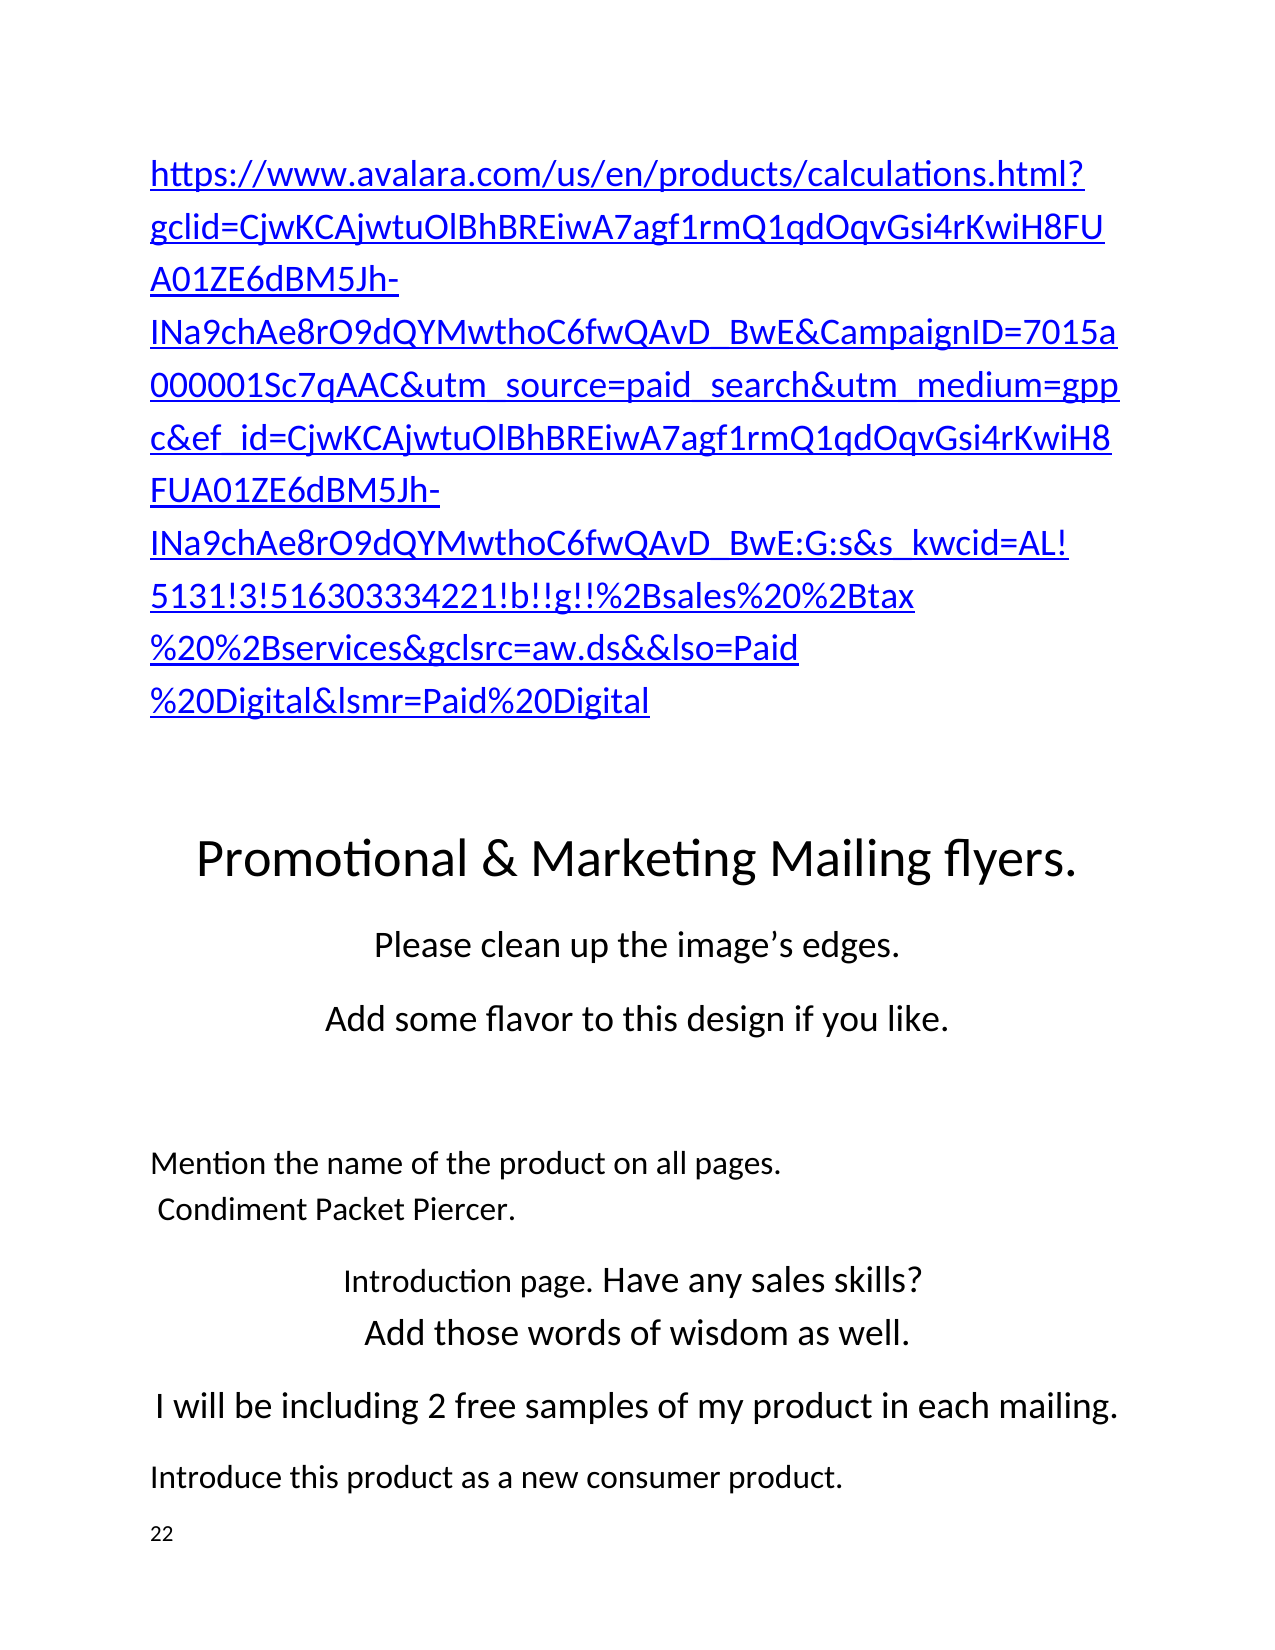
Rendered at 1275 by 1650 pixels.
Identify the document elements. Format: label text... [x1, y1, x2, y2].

text Add some flavor to this design if you like. [150, 994, 1125, 1040]
text Introduction page. Have any sales skills? Add those words of wisdom as well. [150, 1256, 1125, 1354]
text Please clean up the image’s edges. [150, 921, 1125, 967]
text Promotional & Marketing Mailing flyers. [150, 824, 1125, 890]
text I will be including 2 free samples of my product in each mailing. [150, 1382, 1125, 1428]
text https://www.avalara.com/us/en/products/calculations.html?gclid=CjwKCAjwtuOlBhBREiwA7agf1rmQ1qdOqvGsi4rKwiH8FUA01ZE6dBM5Jh-INa9chAe8rO9dQYMwthoC6fwQAvD_BwE&CampaignID=7015a000001Sc7qAAC&utm_source=paid_search&utm_medium=gppc&ef_id=CjwKCAjwtuOlBhBREiwA7agf1rmQ1qdOqvGsi4rKwiH8FUA01ZE6dBM5Jh-INa9chAe8rO9dQYMwthoC6fwQAvD_BwE:G:s&s_kwcid=AL!5131!3!516303334221!b!!g!!%2Bsales%20%2Btax%20%2Bservices&gclsrc=aw.ds&&lso=Paid%20Digital&lsmr=Paid%20Digital [150, 150, 1125, 723]
text Mention the name of the product on all pages. Condiment Packet Piercer. [150, 1142, 1125, 1229]
text Introduce this product as a new consumer product. [150, 1456, 1125, 1497]
